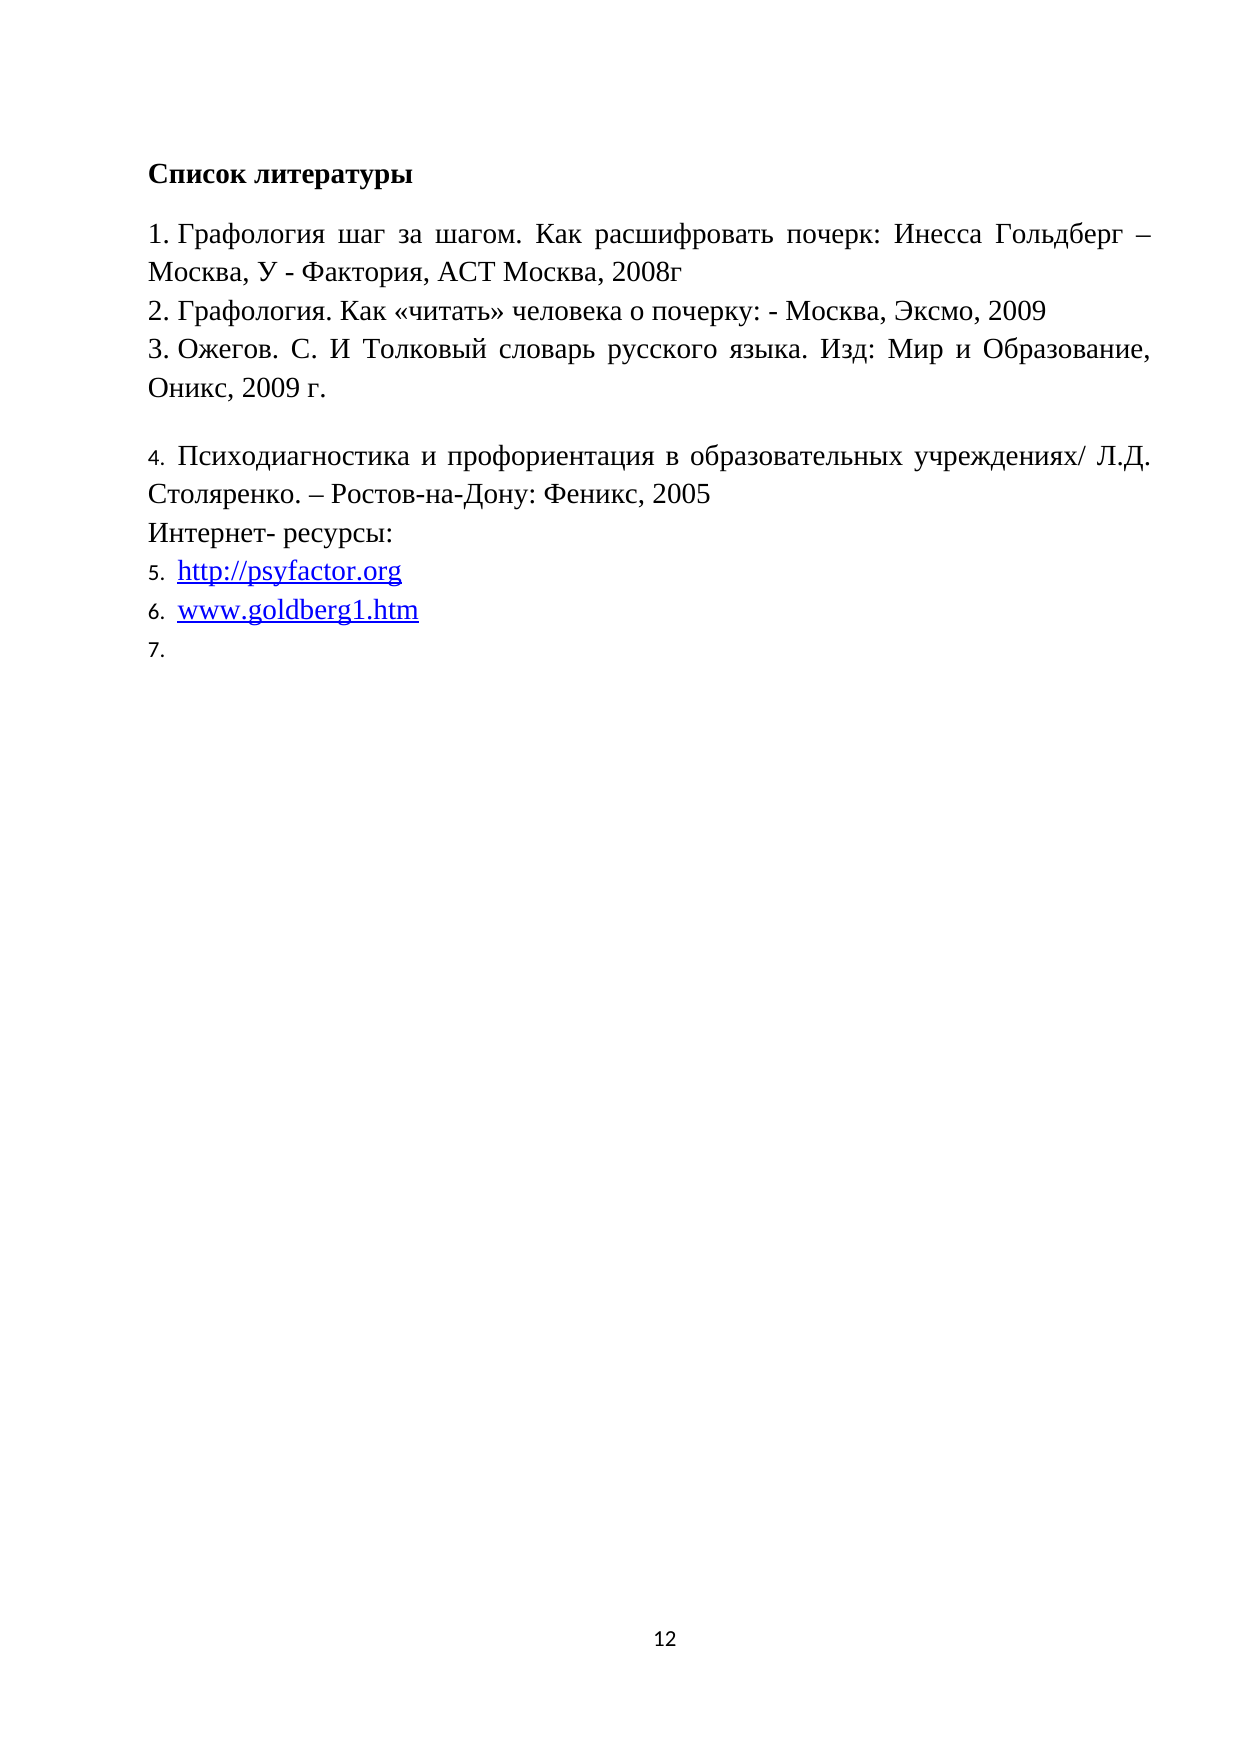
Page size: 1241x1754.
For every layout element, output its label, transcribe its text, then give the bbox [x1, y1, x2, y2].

list Интернет- ресурсы: [148, 515, 1152, 548]
list Ожегов. С. И Толковый словарь русского языка. Изд: Мир и Образование, Оникс, 2009 г. [148, 331, 1152, 403]
list Психодиагностика и профориентация в образовательных учреждениях/ Л.Д. Столяренко. – Ростов-на-Дону: Феникс, 2005 [148, 438, 1152, 510]
text Список литературы [148, 156, 1152, 190]
list www.goldberg1.htm [148, 592, 1152, 625]
list http://psyfactor.org [148, 553, 1152, 587]
list Графология. Как «читать» человека о почерку: - Москва, Эксмо, 2009 [148, 293, 1152, 326]
list Графология шаг за шагом. Как расшифровать почерк: Инесса Гольдберг – Москва, У - Фактория, АСТ Москва, 2008г [148, 216, 1152, 288]
